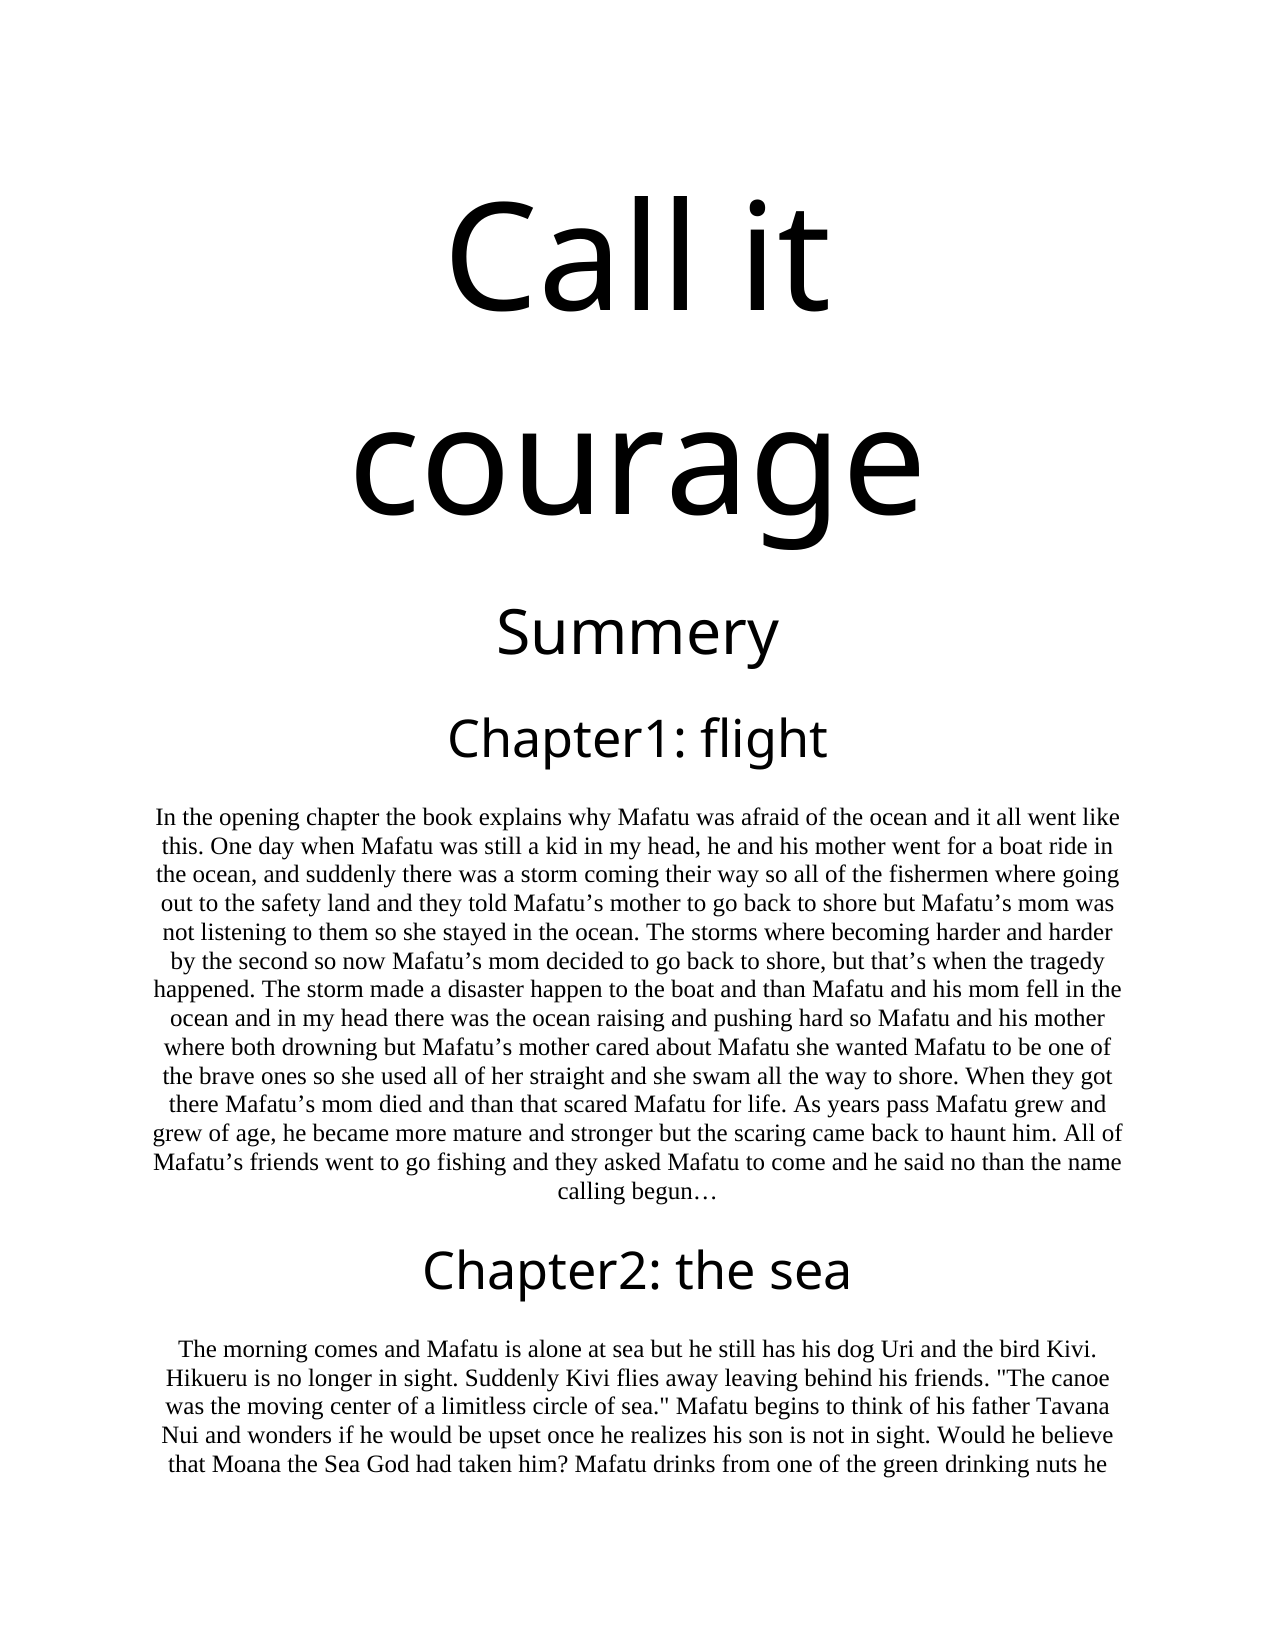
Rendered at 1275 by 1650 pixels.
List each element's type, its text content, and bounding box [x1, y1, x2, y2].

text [150, 1334, 1125, 1478]
text Call it courage [150, 150, 1125, 558]
text Chapter1: flight [150, 702, 1125, 773]
text In the opening chapter the book explains why Mafatu was afraid of the ocean and it all went like this. One day when Mafatu was still a kid in my head, he and his mother went for a boat ride in the ocean, and suddenly there was a storm coming their way so all of the fishermen where going out to the safety land and they told Mafatu’s mother to go back to shore but Mafatu’s mom was not listening to them so she stayed in the ocean. The storms where becoming harder and harder by the second so now Mafatu’s mom decided to go back to shore, but that’s when the tragedy happened. The storm made a disaster happen to the boat and than Mafatu and his mom fell in the ocean and in my head there was the ocean raising and pushing hard so Mafatu and his mother where both drowning but Mafatu’s mother cared about Mafatu she wanted Mafatu to be one of the brave ones so she used all of her straight and she swam all the way to shore. When they got there Mafatu’s mom died and than that scared Mafatu for life. As years pass Mafatu grew and grew of age, he became more mature and stronger but the scaring came back to haunt him. All of Mafatu’s friends went to go fishing and they asked Mafatu to come and he said no than the name calling begun… [150, 802, 1125, 1204]
text Chapter2: the sea [150, 1234, 1125, 1305]
text Summery [150, 588, 1125, 673]
